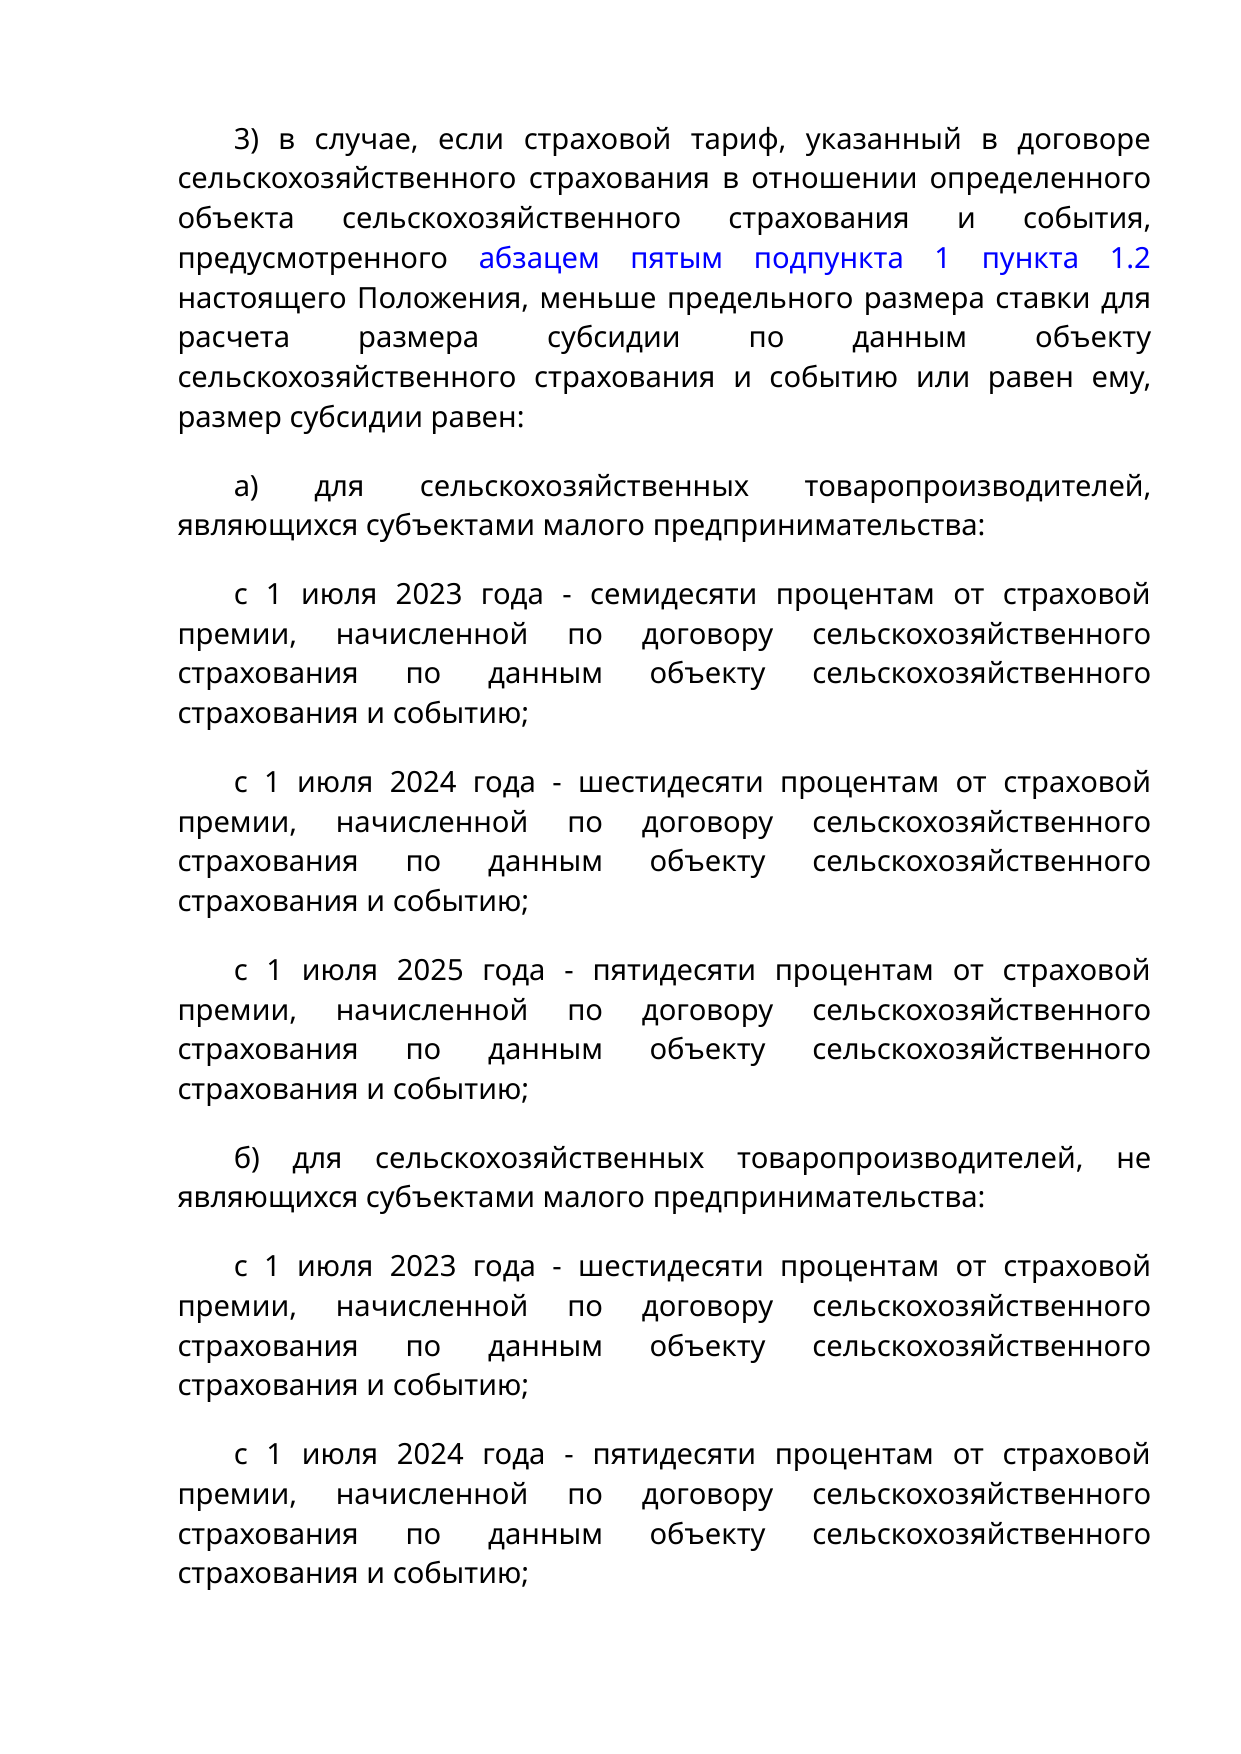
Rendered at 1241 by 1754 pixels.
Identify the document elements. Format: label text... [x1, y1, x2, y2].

text с 1 июля 2024 года - шестидесяти процентам от страховой премии, начисленной по договору сельскохозяйственного страхования по данным объекту сельскохозяйственного страхования и событию; [177, 761, 1152, 920]
text с 1 июля 2024 года - пятидесяти процентам от страховой премии, начисленной по договору сельскохозяйственного страхования по данным объекту сельскохозяйственного страхования и событию; [177, 1433, 1152, 1592]
text 3) в случае, если страховой тариф, указанный в договоре сельскохозяйственного страхования в отношении определенного объекта сельскохозяйственного страхования и события, предусмотренного абзацем пятым подпункта 1 пункта 1.2 настоящего Положения, меньше предельного размера ставки для расчета размера субсидии по данным объекту сельскохозяйственного страхования и событию или равен ему, размер субсидии равен: [177, 118, 1152, 436]
text с 1 июля 2023 года - шестидесяти процентам от страховой премии, начисленной по договору сельскохозяйственного страхования по данным объекту сельскохозяйственного страхования и событию; [177, 1246, 1152, 1404]
text с 1 июля 2025 года - пятидесяти процентам от страховой премии, начисленной по договору сельскохозяйственного страхования по данным объекту сельскохозяйственного страхования и событию; [177, 949, 1152, 1108]
text с 1 июля 2023 года - семидесяти процентам от страховой премии, начисленной по договору сельскохозяйственного страхования по данным объекту сельскохозяйственного страхования и событию; [177, 573, 1152, 732]
text б) для сельскохозяйственных товаропроизводителей, не являющихся субъектами малого предпринимательства: [177, 1137, 1152, 1216]
text а) для сельскохозяйственных товаропроизводителей, являющихся субъектами малого предпринимательства: [177, 465, 1152, 544]
